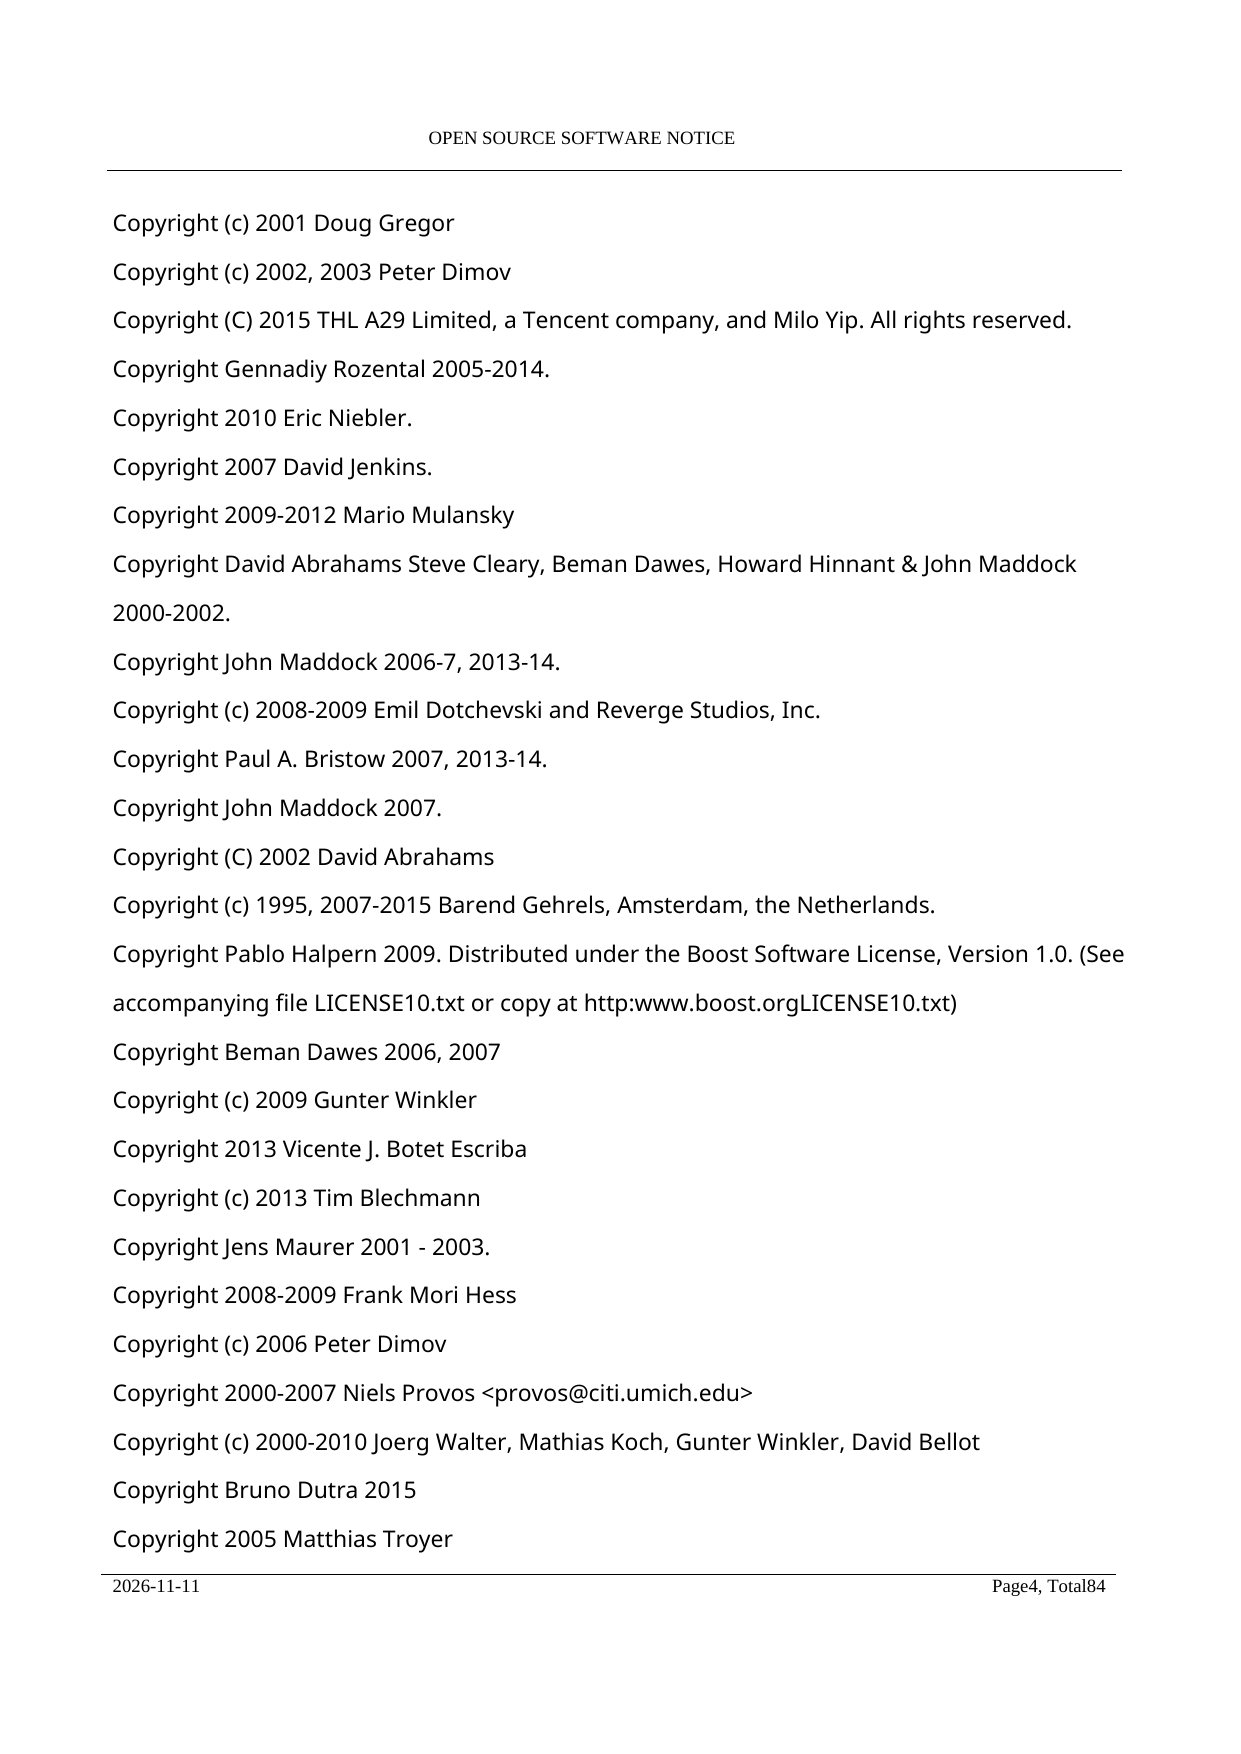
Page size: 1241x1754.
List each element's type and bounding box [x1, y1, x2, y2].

text [112, 206, 1128, 1555]
